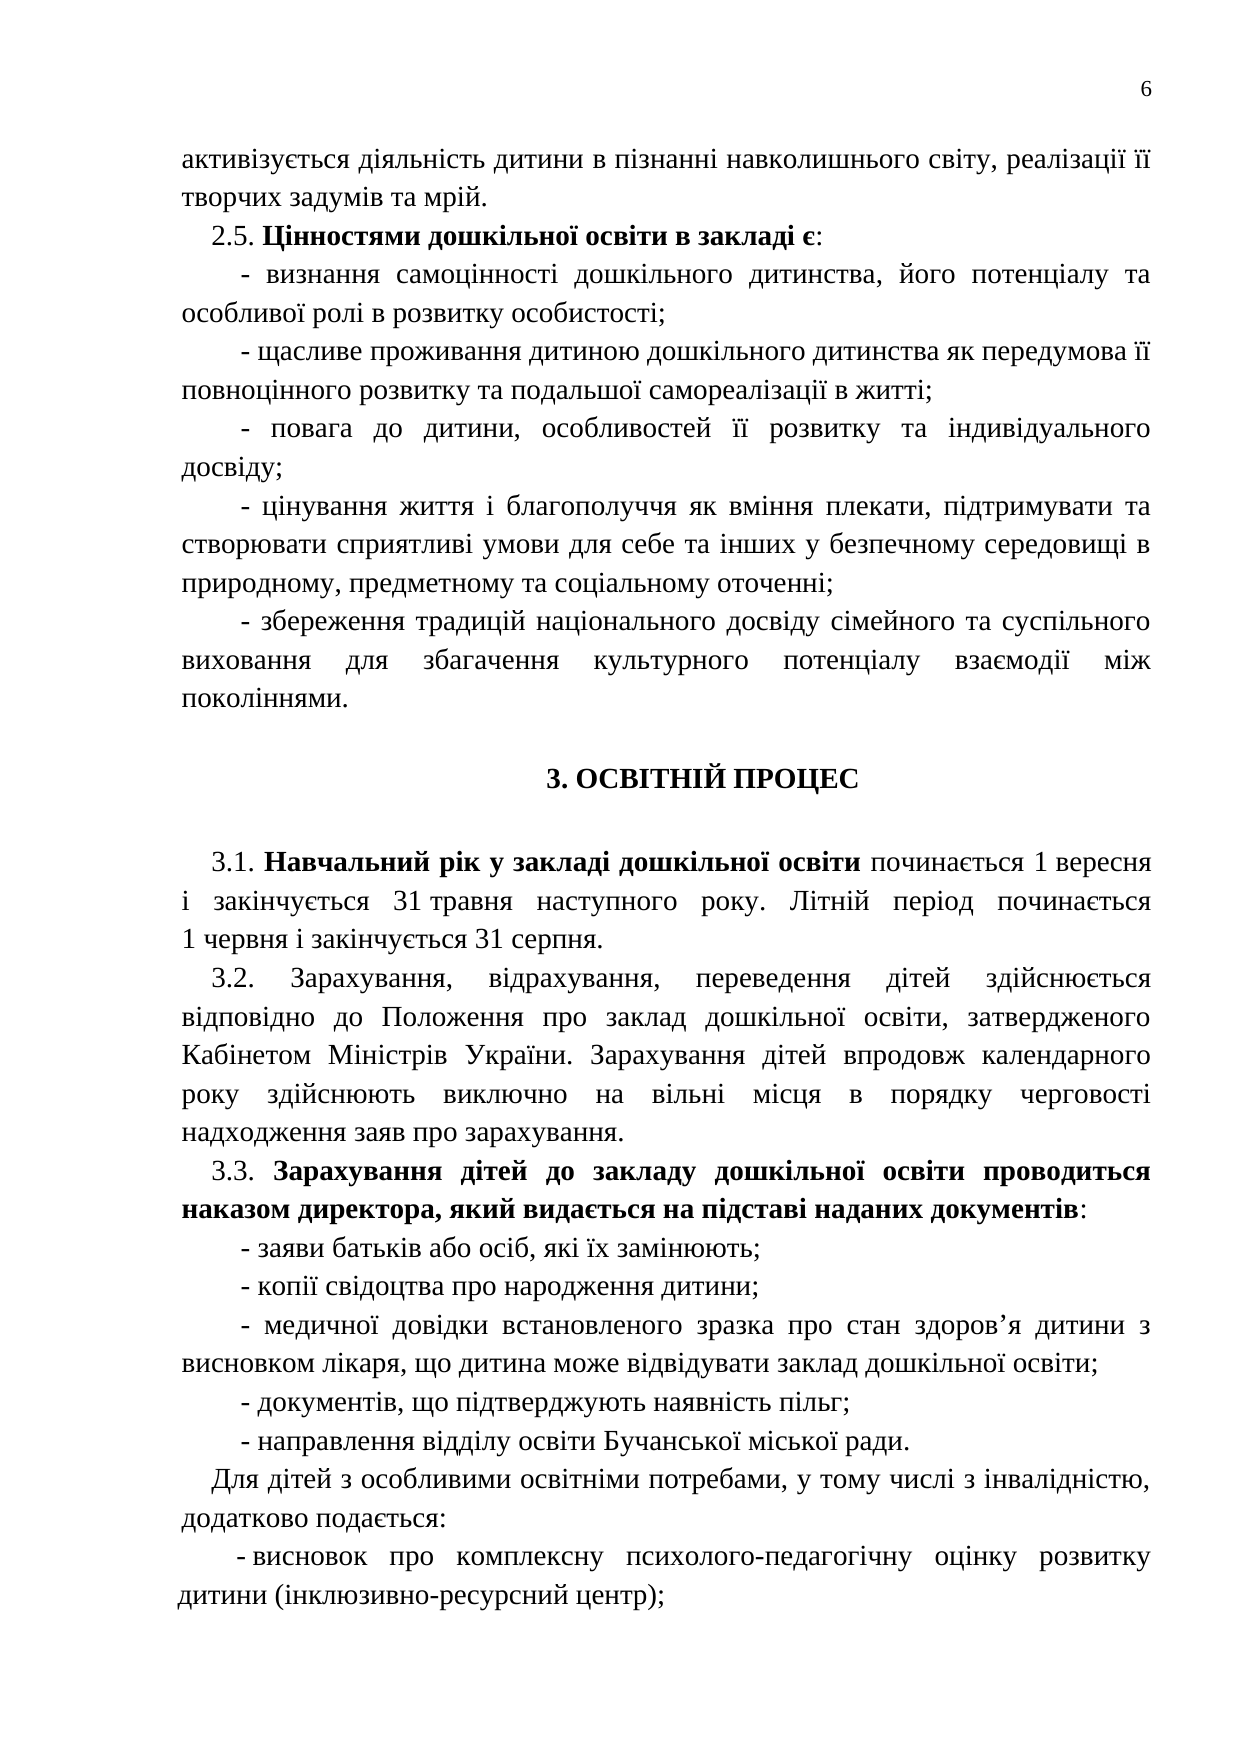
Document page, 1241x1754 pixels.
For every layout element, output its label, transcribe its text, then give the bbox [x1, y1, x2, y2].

text - визнання самоцінності дошкільного дитинства, його потенціалу та особливої ролі в розвитку особистості; [181, 256, 1152, 328]
text - збереження традицій національного досвіду сімейного та суспільного виховання для збагачення культурного потенціалу взаємодії між поколіннями. [181, 603, 1152, 714]
text - копії свідоцтва про народження дитини; [181, 1268, 1152, 1302]
text - цінування життя і благополуччя як вміння плекати, підтримувати та створювати сприятливі умови для себе та інших у безпечному середовищі в природному, предметному та соціальному оточенні; [181, 488, 1152, 598]
text - направлення відділу освіти Бучанської міської ради. [181, 1423, 1152, 1456]
text 3.2. Зарахування, відрахування, переведення дітей здійснюється відповідно до Положення про заклад дошкільної освіти, затвердженого Кабінетом Міністрів України. Зарахування дітей впродовж календарного року здійснюють виключно на вільні місця в порядку черговості надходження заяв про зарахування. [181, 960, 1152, 1148]
text - заяви батьків або осіб, які їх замінюють; [181, 1230, 1152, 1263]
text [181, 174, 1152, 213]
text 3.1. Навчальний рік у закладі дошкільної освіти починається 1 вересня і закінчується 31 травня наступного року. Літній період починається 1 червня і закінчується 31 серпня. [181, 844, 1152, 955]
text - медичної довідки встановленого зразка про стан здоров’я дитини з висновком лікаря, що дитина може відвідувати заклад дошкільної освіти; [181, 1307, 1152, 1379]
text - щасливе проживання дитиною дошкільного дитинства як передумова її повноцінного розвитку та подальшої самореалізації в житті; [181, 333, 1152, 406]
list висновок про комплексну психолого-педагогічну оцінку розвитку дитини (інклюзивно-ресурсний центр); [177, 1538, 1152, 1610]
text 3. ОСВІТНІЙ ПРОЦЕС [181, 761, 1152, 794]
text Для дітей з особливими освітніми потребами, у тому числі з інвалідністю, додатково подається: [181, 1461, 1152, 1533]
text 2.5. Цінностями дошкільної освіти в закладі є: [181, 218, 1152, 251]
text - повага до дитини, особливостей її розвитку та індивідуального досвіду; [181, 411, 1152, 483]
text 3.3. Зарахування дітей до закладу дошкільної освіти проводиться наказом директора, який видається на підставі наданих документів: [181, 1153, 1152, 1225]
text - документів, що підтверджують наявність пільг; [181, 1384, 1152, 1418]
